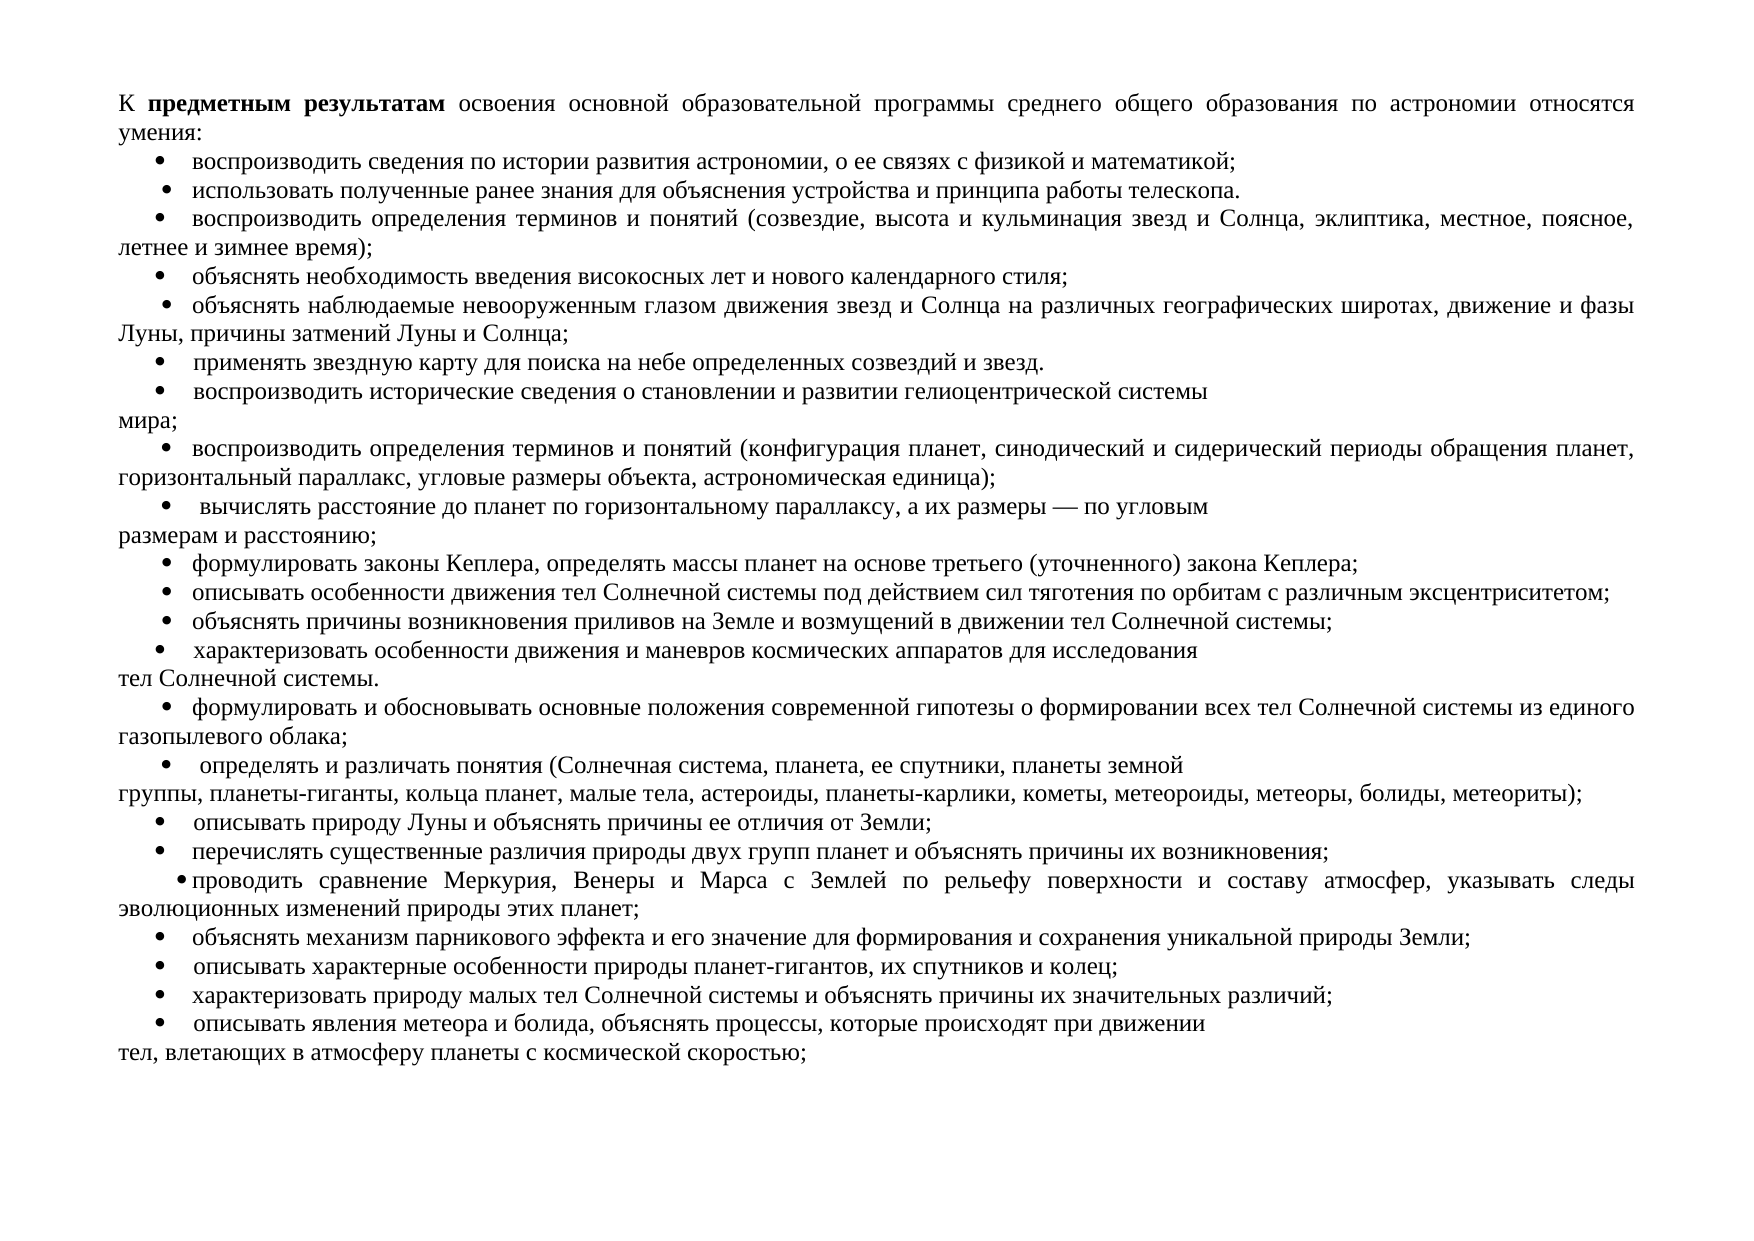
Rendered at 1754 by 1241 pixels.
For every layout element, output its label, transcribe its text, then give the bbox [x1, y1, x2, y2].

list формулировать законы Кеплера, определять массы планет на основе третьего (уточненного) закона Кеплера; [118, 548, 1636, 577]
text К предметным результатам освоения основной образовательной программы среднего общего образования по астрономии относятся умения: [118, 88, 1636, 146]
list определять и различать понятия (Солнечная система, планета, ее спутники, планеты земной [162, 750, 1636, 778]
list формулировать и обосновывать основные положения современной гипотезы о формировании всех тел Солнечной системы из единого газопылевого облака; [118, 692, 1636, 750]
text группы, планеты-гиганты, кольца планет, малые тела, астероиды, планеты-карлики, кометы, метеороиды, метеоры, болиды, метеориты); [118, 778, 1636, 807]
list объяснять механизм парникового эффекта и его значение для формирования и сохранения уникальной природы Земли; [118, 922, 1636, 951]
text мира; [118, 405, 1636, 433]
list применять звездную карту для поиска на небе определенных созвездий и звезд. [156, 347, 1636, 376]
list описывать особенности движения тел Солнечной системы под действием сил тяготения по орбитам с различным эксцентриситетом; [118, 577, 1636, 606]
text тел, влетающих в атмосферу планеты с космической скоростью; [118, 1037, 1636, 1066]
list вычислять расстояние до планет по горизонтальному параллаксу, а их размеры — по угловым [162, 491, 1636, 520]
list проводить сравнение Меркурия, Венеры и Марса с Землей по рельефу поверхности и составу атмосфер, указывать следы эволюционных изменений природы этих планет; [118, 865, 1636, 922]
list характеризовать особенности движения и маневров космических аппаратов для исследования [156, 635, 1636, 663]
list воспроизводить определения терминов и понятий (созвездие, высота и кульминация звезд и Солнца, эклиптика, местное, поясное, летнее и зимнее время); [118, 203, 1636, 261]
list использовать полученные ранее знания для объяснения устройства и принципа работы телескопа. [118, 175, 1636, 203]
text размерам и расстоянию; [118, 520, 1636, 548]
list объяснять причины возникновения приливов на Земле и возмущений в движении тел Солнечной системы; [118, 606, 1636, 635]
list описывать природу Луны и объяснять причины ее отличия от Земли; [156, 807, 1636, 836]
list воспроизводить сведения по истории развития астрономии, о ее связях с физикой и математикой; [118, 146, 1636, 175]
list перечислять существенные различия природы двух групп планет и объяснять причины их возникновения; [118, 836, 1636, 865]
list объяснять наблюдаемые невооруженным глазом движения звезд и Солнца на различных географических широтах, движение и фазы Луны, причины затмений Луны и Солнца; [118, 290, 1636, 347]
list описывать явления метеора и болида, объяснять процессы, которые происходят при движении [156, 1008, 1636, 1037]
list характеризовать природу малых тел Солнечной системы и объяснять причины их значительных различий; [118, 980, 1636, 1008]
list описывать характерные особенности природы планет-гигантов, их спутников и колец; [156, 951, 1636, 980]
text тел Солнечной системы. [118, 663, 1636, 692]
list воспроизводить исторические сведения о становлении и развитии гелиоцентрической системы [156, 376, 1636, 405]
list воспроизводить определения терминов и понятий (конфигурация планет, синодический и сидерический периоды обращения планет, горизонтальный параллакс, угловые размеры объекта, астрономическая единица); [118, 433, 1636, 491]
list объяснять необходимость введения високосных лет и нового календарного стиля; [118, 261, 1636, 290]
